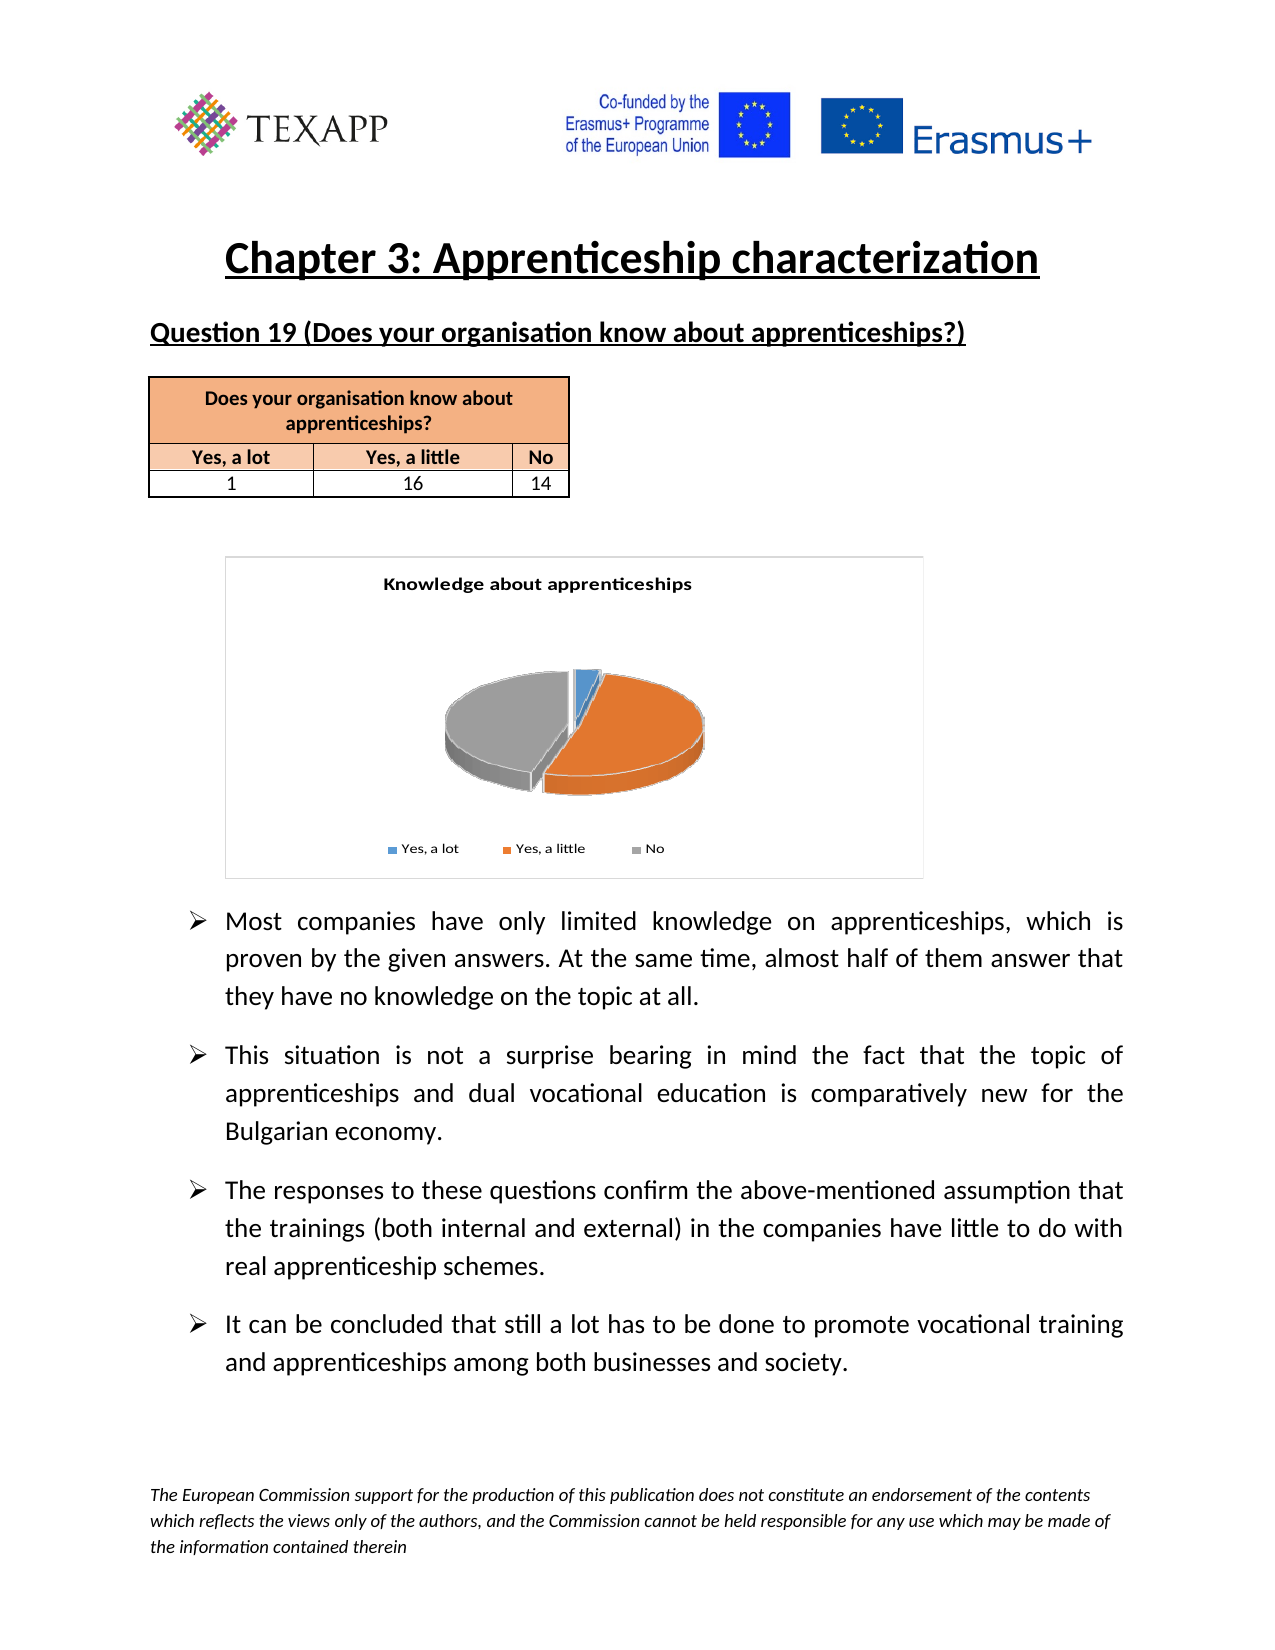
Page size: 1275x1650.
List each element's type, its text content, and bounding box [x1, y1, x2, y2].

table_cell 16 [314, 471, 512, 496]
table_cell 14 [513, 471, 568, 496]
list This situation is not a surprise bearing in mind the fact that the topic of apprenticeships and dual vocational education is comparatively new for the Bulgarian economy. [187, 1038, 1125, 1147]
table_header Does your organisation know about apprenticeships? [150, 378, 568, 443]
picture [805, 82, 1102, 164]
table_cell Yes, a lot [150, 444, 313, 469]
table_cell 1 [150, 471, 313, 496]
list It can be concluded that still a lot has to be done to promote vocational training and apprenticeships among both businesses and society. [187, 1307, 1125, 1378]
picture [475, 76, 800, 173]
list Most companies have only limited knowledge on apprenticeships, which is proven by the given answers. At the same time, almost half of them answer that they have no knowledge on the topic at all. [187, 904, 1125, 1013]
list The responses to these questions confirm the above-mentioned assumption that the trainings (both internal and external) in the companies have little to do with real apprenticeship schemes. [187, 1173, 1125, 1282]
text Question 19 (Does your organisation know about apprenticeships?) [150, 314, 1125, 349]
table_cell No [513, 444, 568, 469]
list Chapter 3: Apprenticeship characterization [225, 229, 1125, 285]
table_cell Yes, a little [314, 444, 512, 469]
picture [150, 75, 411, 173]
